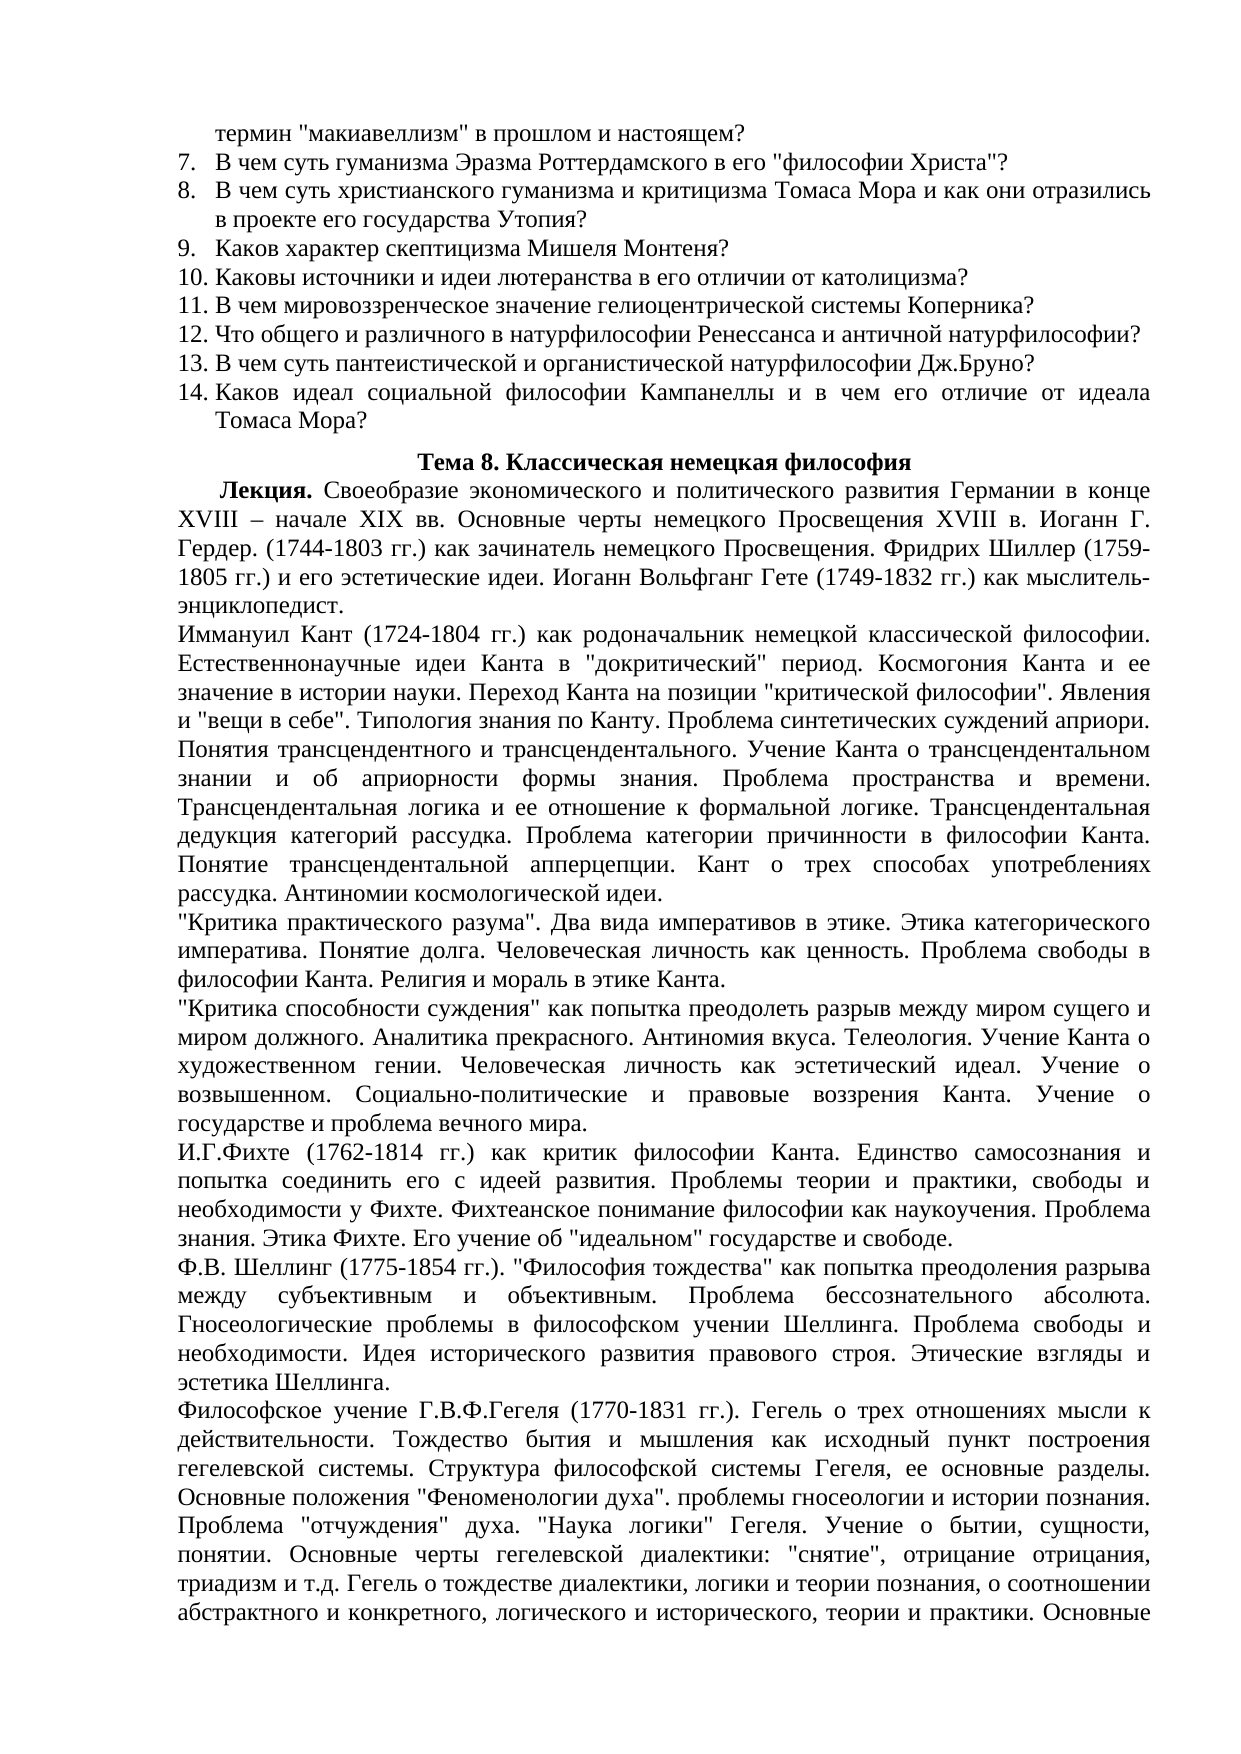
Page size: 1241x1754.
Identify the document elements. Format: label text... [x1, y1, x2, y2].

text "Критика способности суждения" как попытка преодолеть разрыв между миром сущего и миром должного. Аналитика прекрасного. Антиномия вкуса. Телеология. Учение Канта о художественном гении. Человеческая личность как эстетический идеал. Учение о возвышенном. Социально-политические и правовые воззрения Канта. Учение о государстве и проблема вечного мира. [177, 993, 1152, 1137]
list Каков характер скептицизма Мишеля Монтеня? [177, 233, 1152, 262]
text Лекция. Своеобразие экономического и политического развития Германии в конце XVIII – начале XIX вв. Основные черты немецкого Просвещения XVIII в. Иоганн Г. Гердер. (1744-1803 гг.) как зачинатель немецкого Просвещения. Фридрих Шиллер (1759-1805 гг.) и его эстетические идеи. Иоганн Вольфганг Гете (1749-1832 гг.) как мыслитель-энциклопедист. [177, 476, 1152, 619]
list Что общего и различного в натурфилософии Ренессанса и античной натурфилософии? [177, 319, 1152, 348]
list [177, 118, 1152, 147]
list В чем суть гуманизма Эразма Роттердамского в его "философии Христа"? [177, 147, 1152, 176]
list В чем мировоззренческое значение гелиоцентрической системы Коперника? [177, 291, 1152, 319]
text Ф.В. Шеллинг (1775-1854 гг.). "Философия тождества" как попытка преодоления разрыва между субъективным и объективным. Проблема бессознательного абсолюта. Гносеологические проблемы в философском учении Шеллинга. Проблема свободы и необходимости. Идея исторического развития правового строя. Этические взгляды и эстетика Шеллинга. [177, 1252, 1152, 1396]
list В чем суть христианского гуманизма и критицизма Томаса Мора и как они отразились в проекте его государства Утопия? [177, 176, 1152, 233]
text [177, 1396, 1152, 1626]
list Каков идеал социальной философии Кампанеллы и в чем его отличие от идеала Томаса Мора? [177, 377, 1152, 434]
text И.Г.Фихте (1762-1814 гг.) как критик философии Канта. Единство самосознания и попытка соединить его с идеей развития. Проблемы теории и практики, свободы и необходимости у Фихте. Фихтеанское понимание философии как наукоучения. Проблема знания. Этика Фихте. Его учение об "идеальном" государстве и свободе. [177, 1137, 1152, 1252]
list В чем суть пантеистической и органистической натурфилософии Дж.Бруно? [177, 348, 1152, 377]
list Каковы источники и идеи лютеранства в его отличии от католицизма? [177, 262, 1152, 291]
text Тема 8. Классическая немецкая философия [177, 447, 1152, 476]
text Иммануил Кант (1724-1804 гг.) как родоначальник немецкой классической философии. Естественнонаучные идеи Канта в "докритический" период. Космогония Канта и ее значение в истории науки. Переход Канта на позиции "критической философии". Явления и "вещи в себе". Типология знания по Канту. Проблема синтетических суждений априори. Понятия трансцендентного и трансцендентального. Учение Канта о трансцендентальном знании и об априорности формы знания. Проблема пространства и времени. Трансцендентальная логика и ее отношение к формальной логике. Трансцендентальная дедукция категорий рассудка. Проблема категории причинности в философии Канта. Понятие трансцендентальной апперцепции. Кант о трех способах употреблениях рассудка. Антиномии космологической идеи. [177, 619, 1152, 907]
text "Критика практического разума". Два вида императивов в этике. Этика категорического императива. Понятие долга. Человеческая личность как ценность. Проблема свободы в философии Канта. Религия и мораль в этике Канта. [177, 907, 1152, 993]
